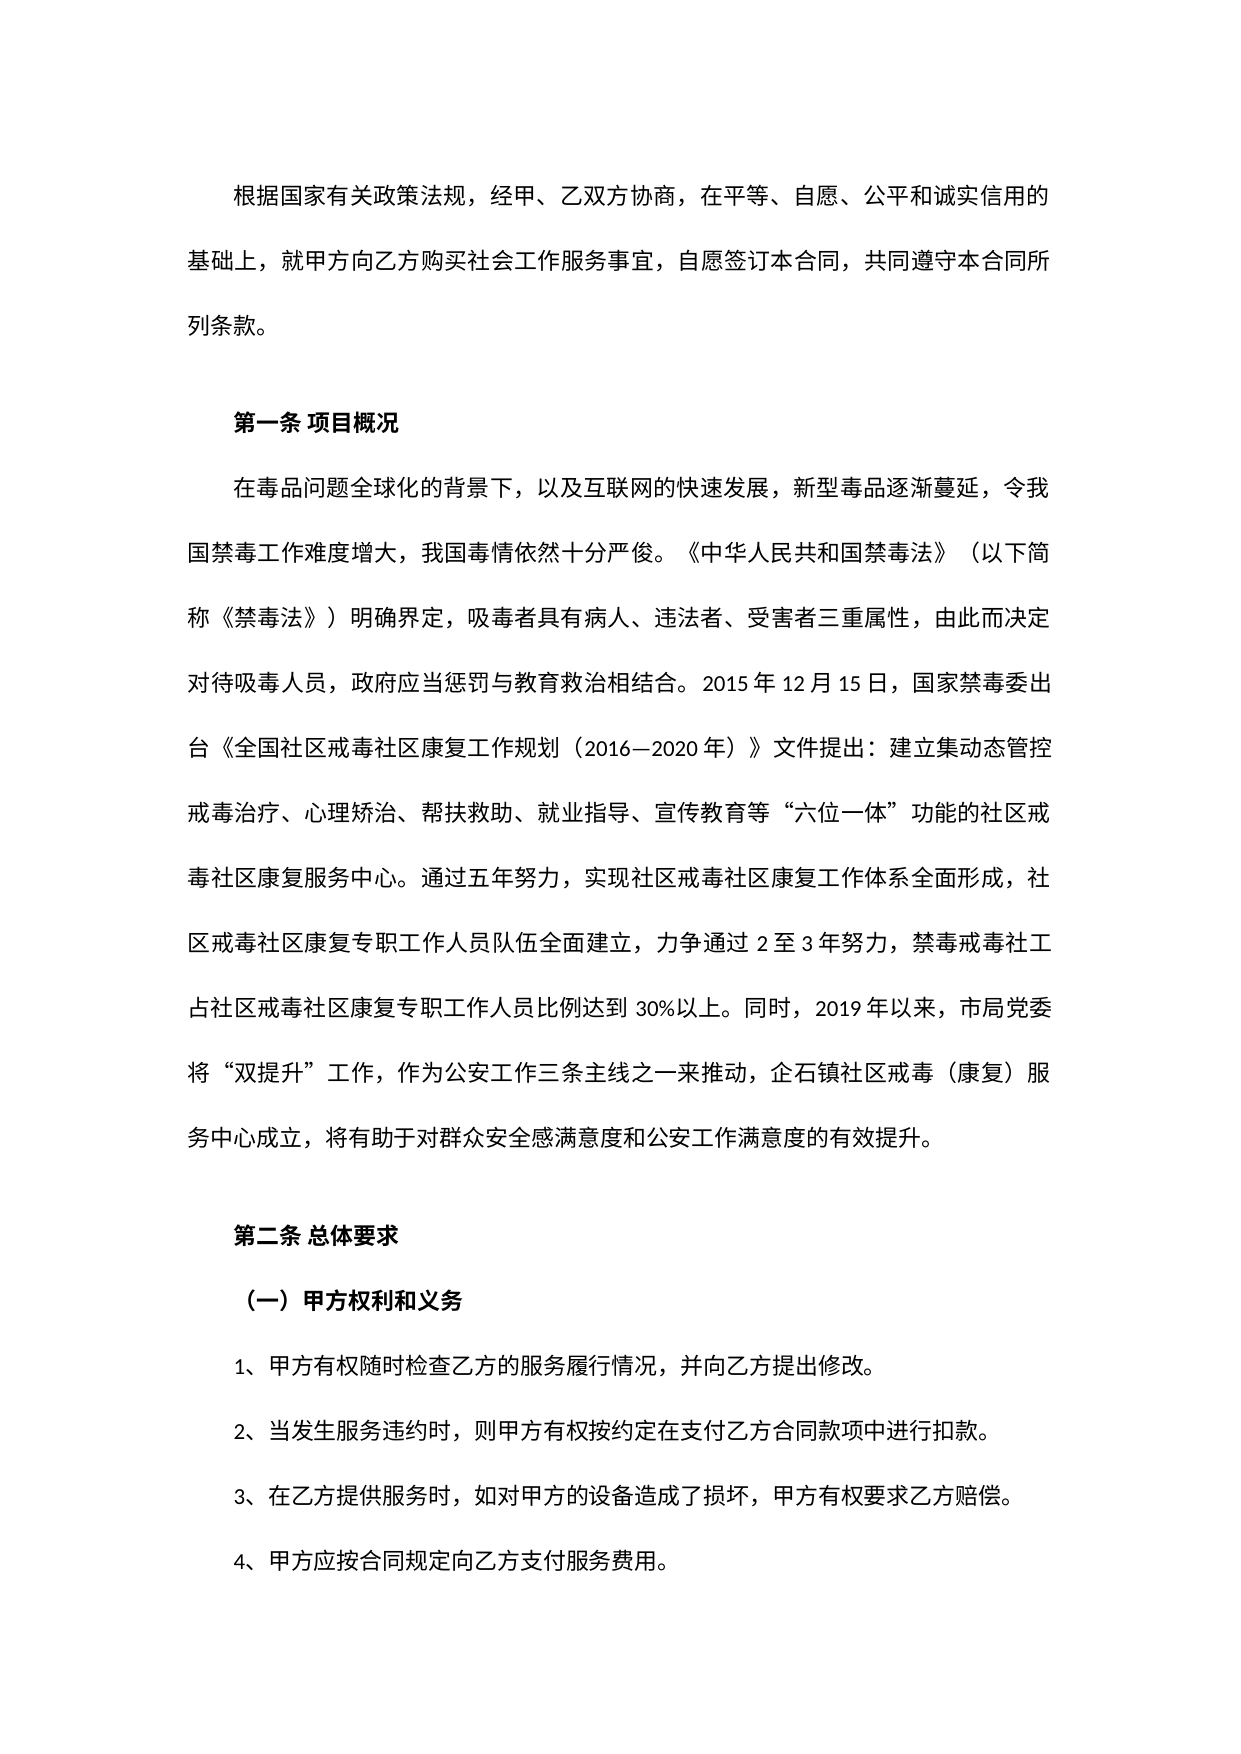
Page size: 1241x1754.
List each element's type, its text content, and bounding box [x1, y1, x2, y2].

text 1、甲方有权随时检查乙方的服务履行情况，并向乙方提出修改。 [187, 1332, 1053, 1397]
text 4、甲方应按合同规定向乙方支付服务费用。 [187, 1527, 1053, 1592]
text 在毒品问题全球化的背景下，以及互联网的快速发展，新型毒品逐渐蔓延，令我国禁毒工作难度增大，我国毒情依然十分严俊。《中华人民共和国禁毒法》（以下简称《禁毒法》）明确界定，吸毒者具有病人、违法者、受害者三重属性，由此而决定对待吸毒人员，政府应当惩罚与教育救治相结合。2015年12月15日，国家禁毒委出台《全国社区戒毒社区康复工作规划（2016—2020年）》文件提出：建立集动态管控、戒毒治疗、心理矫治、帮扶救助、就业指导、宣传教育等“六位一体”功能的社区戒毒社区康复服务中心。通过五年努力，实现社区戒毒社区康复工作体系全面形成，社区戒毒社区康复专职工作人员队伍全面建立，力争通过2至3年努力，禁毒戒毒社工占社区戒毒社区康复专职工作人员比例达到30%以上。同时，2019年以来，市局党委将“双提升”工作，作为公安工作三条主线之一来推动，企石镇社区戒毒（康复）服务中心成立，将有助于对群众安全感满意度和公安工作满意度的有效提升。 [187, 454, 1053, 1169]
text 3、在乙方提供服务时，如对甲方的设备造成了损坏，甲方有权要求乙方赔偿。 [187, 1462, 1053, 1527]
text 第一条 项目概况 [187, 389, 1053, 454]
text 第二条 总体要求 [187, 1202, 1053, 1267]
text 根据国家有关政策法规，经甲、乙双方协商，在平等、自愿、公平和诚实信用的基础上，就甲方向乙方购买社会工作服务事宜，自愿签订本合同，共同遵守本合同所列条款。 [187, 162, 1053, 357]
text （一）甲方权利和义务 [187, 1267, 1053, 1332]
text 2、当发生服务违约时，则甲方有权按约定在支付乙方合同款项中进行扣款。 [187, 1397, 1053, 1462]
